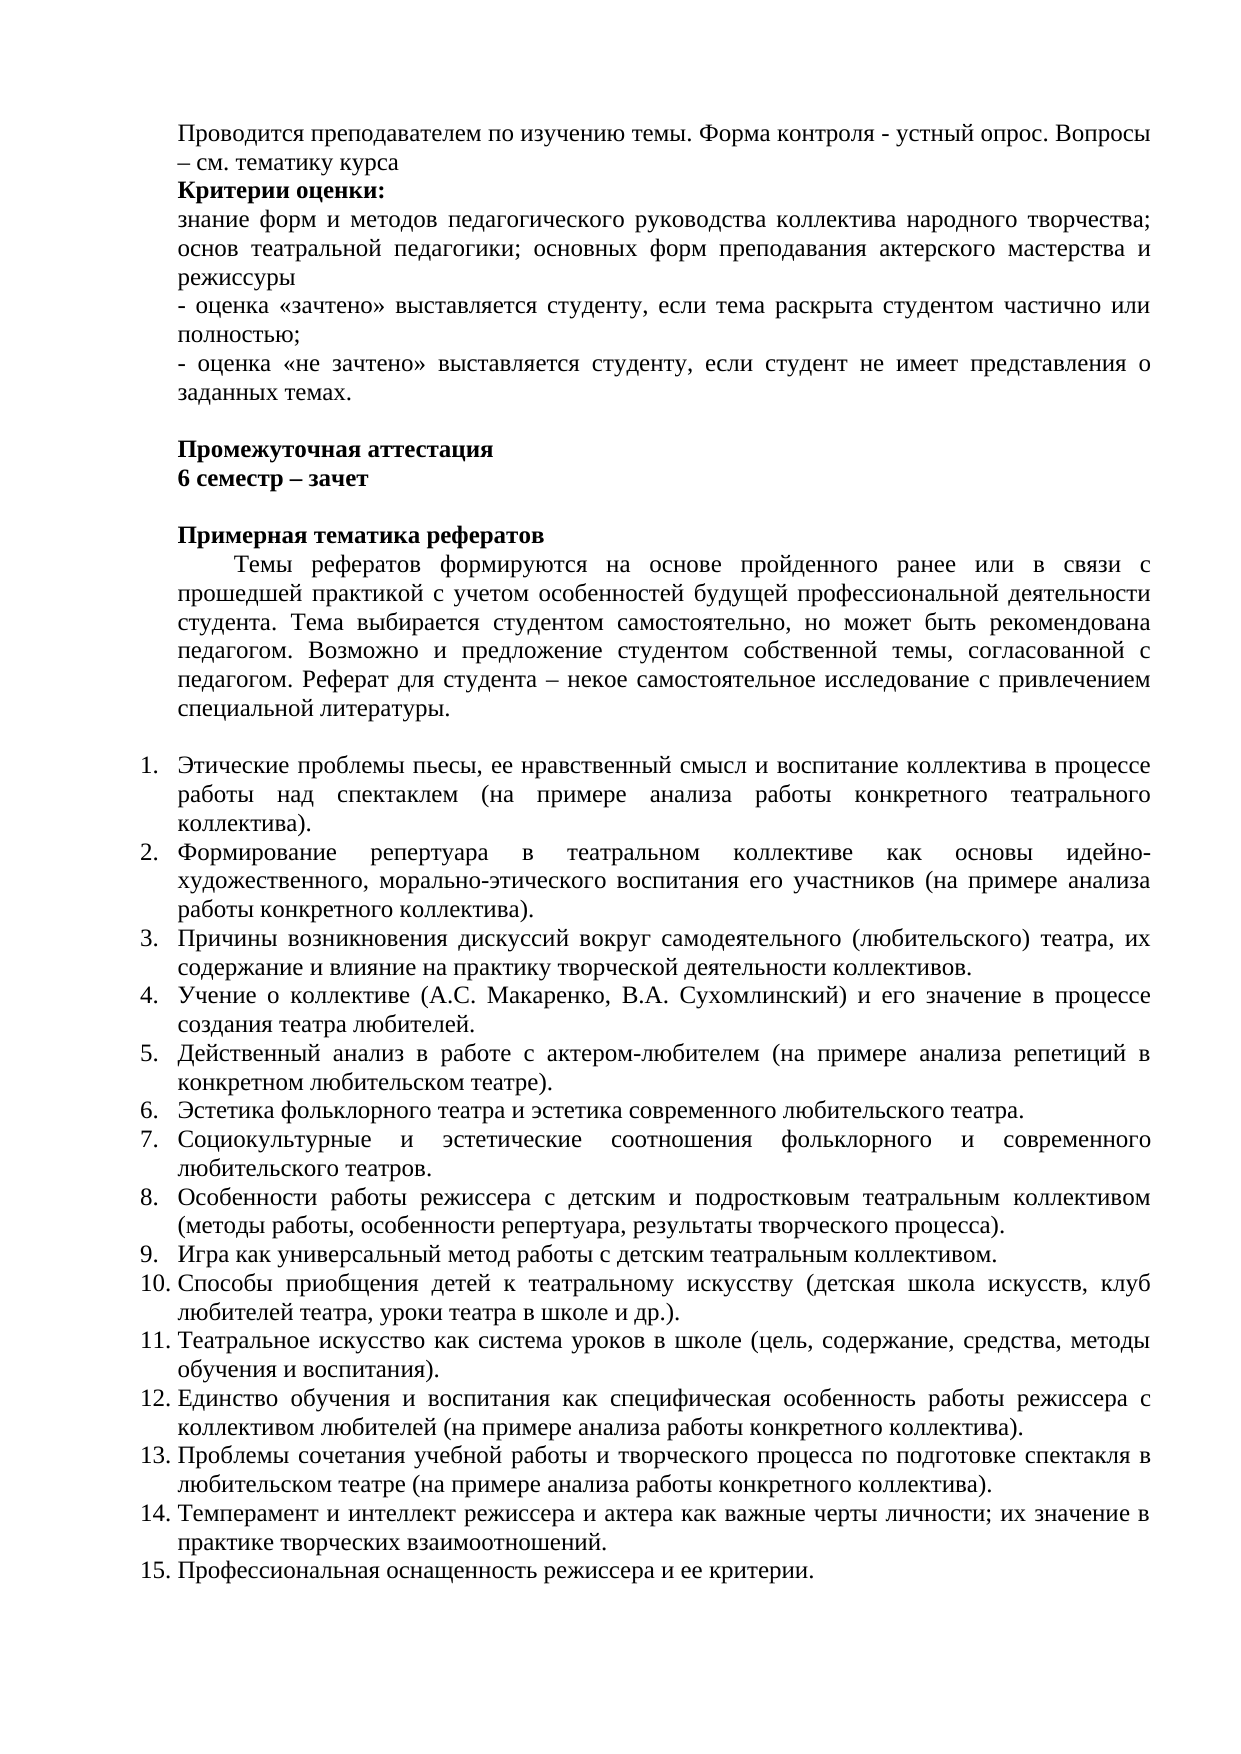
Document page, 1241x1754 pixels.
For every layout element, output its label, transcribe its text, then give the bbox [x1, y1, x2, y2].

list Единство обучения и воспитания как специфическая особенность работы режиссера с коллективом любителей (на примере анализа работы конкретного коллектива). [140, 1383, 1152, 1441]
list Профессиональная оснащенность режиссера и ее критерии. [140, 1556, 1152, 1584]
text Темы рефератов формируются на основе пройденного ранее или в связи с прошедшей практикой с учетом особенностей будущей профессиональной деятельности студента. Тема выбирается студентом самостоятельно, но может быть рекомендована педагогом. Возможно и предложение студентом собственной темы, согласованной с педагогом. Реферат для студента – некое самостоятельное исследование с привлечением специальной литературы. [177, 549, 1152, 722]
text - оценка «не зачтено» выставляется студенту, если студент не имеет представления о заданных темах. [177, 348, 1152, 406]
list Темперамент и интеллект режиссера и актера как важные черты личности; их значение в практике творческих взаимоотношений. [140, 1498, 1152, 1556]
text - оценка «зачтено» выставляется студенту, если тема раскрыта студентом частично или полностью; [177, 291, 1152, 348]
list Учение о коллективе (А.С. Макаренко, В.А. Сухомлинский) и его значение в процессе создания театра любителей. [140, 981, 1152, 1038]
list Причины возникновения дискуссий вокруг самодеятельного (любительского) театра, их содержание и влияние на практику творческой деятельности коллективов. [140, 923, 1152, 981]
text Промежуточная аттестация [177, 434, 1152, 463]
list Формирование репертуара в театральном коллективе как основы идейно-художественного, морально-этического воспитания его участников (на примере анализа работы конкретного коллектива). [140, 837, 1152, 923]
list Действенный анализ в работе с актером-любителем (на примере анализа репетиций в конкретном любительском театре). [140, 1038, 1152, 1096]
list Социокультурные и эстетические соотношения фольклорного и современного любительского театров. [140, 1124, 1152, 1182]
list Этические проблемы пьесы, ее нравственный смысл и воспитание коллектива в процессе работы над спектаклем (на примере анализа работы конкретного театрального коллектива). [140, 751, 1152, 837]
list Особенности работы режиссера с детским и подростковым театральным коллективом (методы работы, особенности репертуара, результаты творческого процесса). [140, 1182, 1152, 1239]
list Театральное искусство как система уроков в школе (цель, содержание, средства, методы обучения и воспитания). [140, 1326, 1152, 1383]
list Способы приобщения детей к театральному искусству (детская школа искусств, клуб любителей театра, уроки театра в школе и др.). [140, 1268, 1152, 1326]
list Эстетика фольклорного театра и эстетика современного любительского театра. [140, 1096, 1152, 1124]
text Примерная тематика рефератов [177, 521, 1152, 549]
text Проводится преподавателем по изучению темы. Форма контроля - устный опрос. Вопросы – см. тематику курса [177, 118, 1152, 176]
text 6 семестр – зачет [177, 463, 1152, 492]
text Критерии оценки: [177, 176, 1152, 204]
list Игра как универсальный метод работы с детским театральным коллективом. [140, 1239, 1152, 1268]
list Проблемы сочетания учебной работы и творческого процесса по подготовке спектакля в любительском театре (на примере анализа работы конкретного коллектива). [140, 1441, 1152, 1498]
